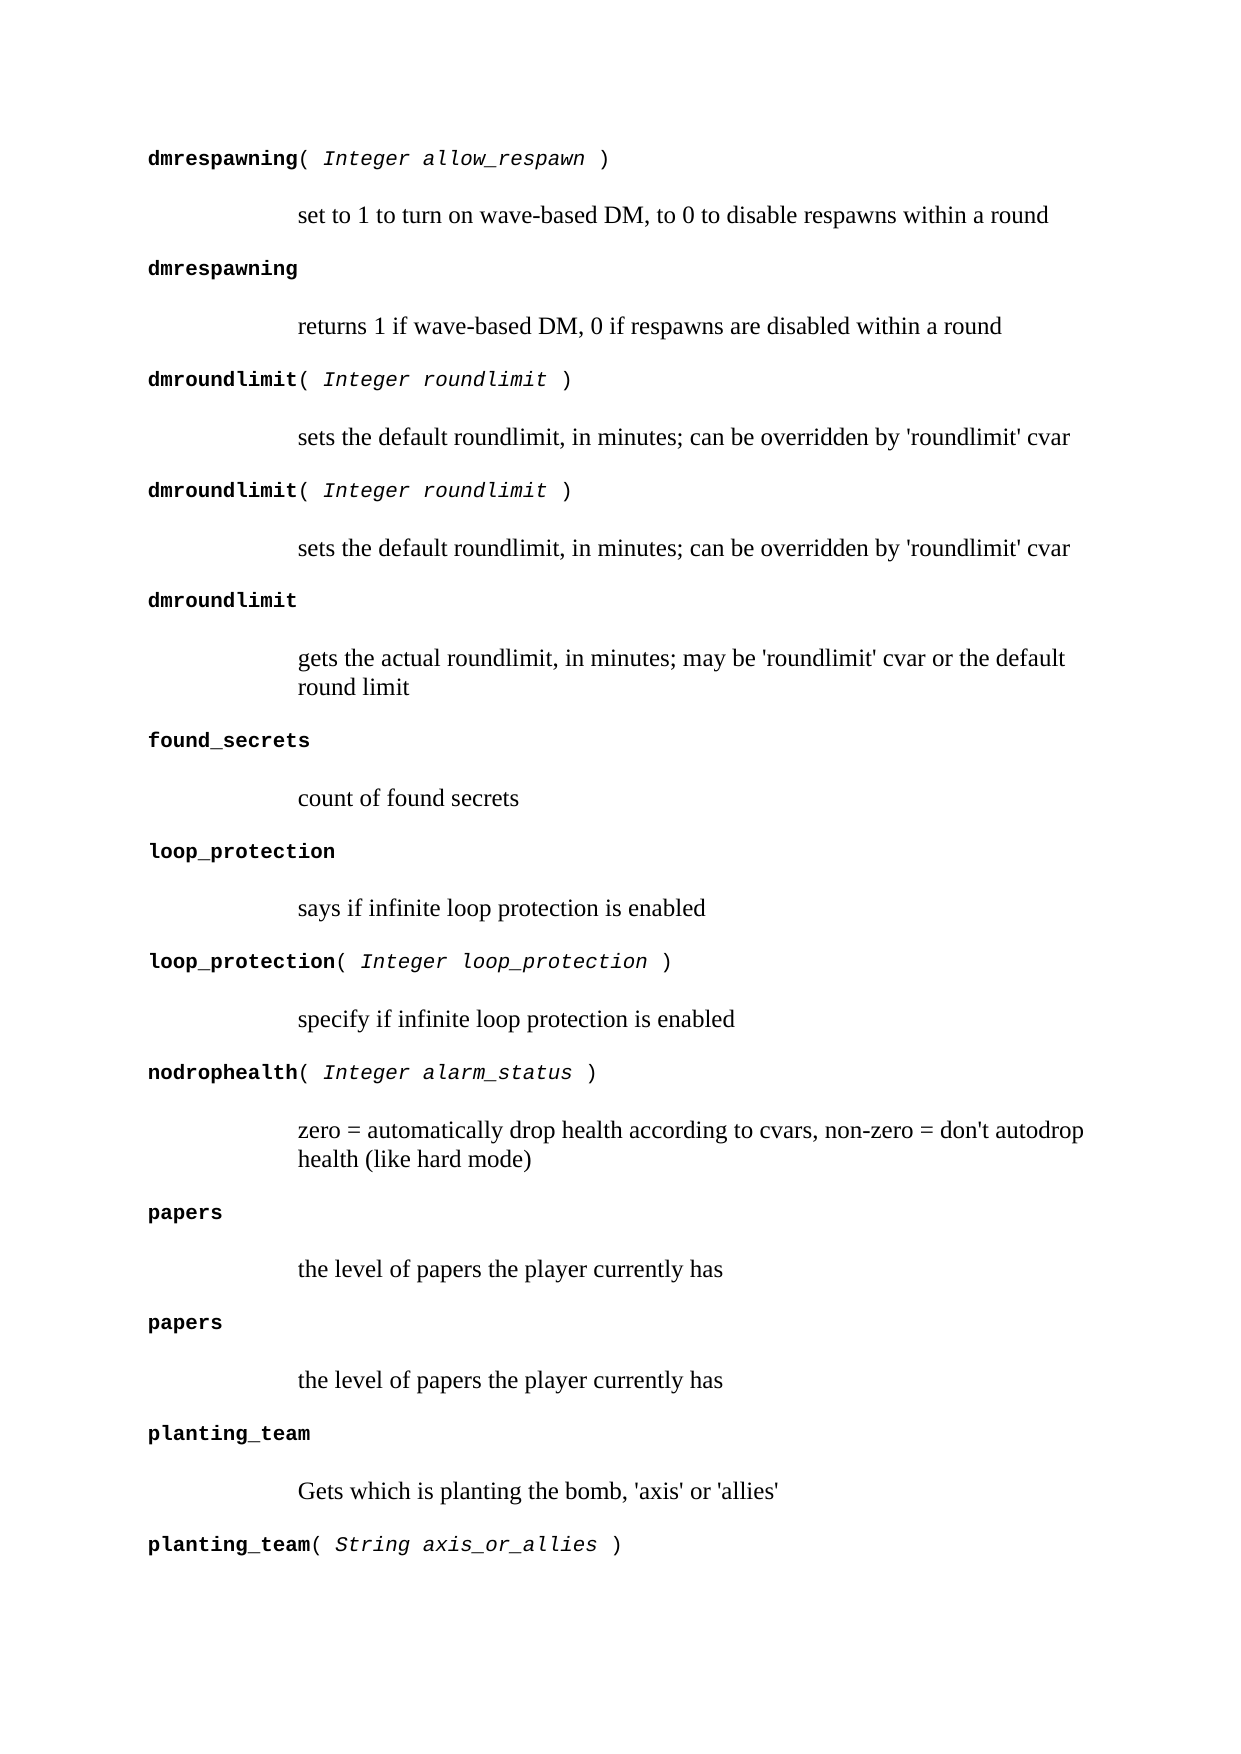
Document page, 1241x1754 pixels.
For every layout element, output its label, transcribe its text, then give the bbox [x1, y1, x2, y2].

text loop_protection [148, 841, 1093, 864]
text sets the default roundlimit, in minutes; can be overridden by 'roundlimit' cvar [298, 533, 1093, 561]
text found_secrets [148, 730, 1093, 754]
text dmroundlimit( Integer roundlimit ) [148, 480, 1093, 503]
text loop_protection( Integer loop_protection ) [148, 951, 1093, 975]
text sets the default roundlimit, in minutes; can be overridden by 'roundlimit' cvar [298, 422, 1093, 451]
text dmrespawning( Integer allow_respawn ) [148, 148, 1093, 171]
text Gets which is planting the bomb, 'axis' or 'allies' [298, 1476, 1093, 1505]
text the level of papers the player currently has [298, 1254, 1093, 1283]
text planting_team [148, 1423, 1093, 1447]
text zero = automatically drop health according to cvars, non-zero = don't autodrop health (like hard mode) [298, 1115, 1093, 1172]
text returns 1 if wave-based DM, 0 if respawns are disabled within a round [298, 311, 1093, 340]
text says if infinite loop protection is enabled [298, 893, 1093, 922]
text specify if infinite loop protection is enabled [298, 1004, 1093, 1033]
text papers [148, 1312, 1093, 1336]
text the level of papers the player currently has [298, 1365, 1093, 1394]
text dmroundlimit( Integer roundlimit ) [148, 369, 1093, 393]
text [298, 200, 1093, 229]
text papers [148, 1202, 1093, 1225]
text nodrophealth( Integer alarm_status ) [148, 1062, 1093, 1086]
text planting_team( String axis_or_allies ) [148, 1534, 1093, 1557]
text dmroundlimit [148, 591, 1093, 614]
text dmrespawning [148, 258, 1093, 282]
text count of found secrets [298, 783, 1093, 812]
text gets the actual roundlimit, in minutes; may be 'roundlimit' cvar or the default round limit [298, 643, 1093, 701]
